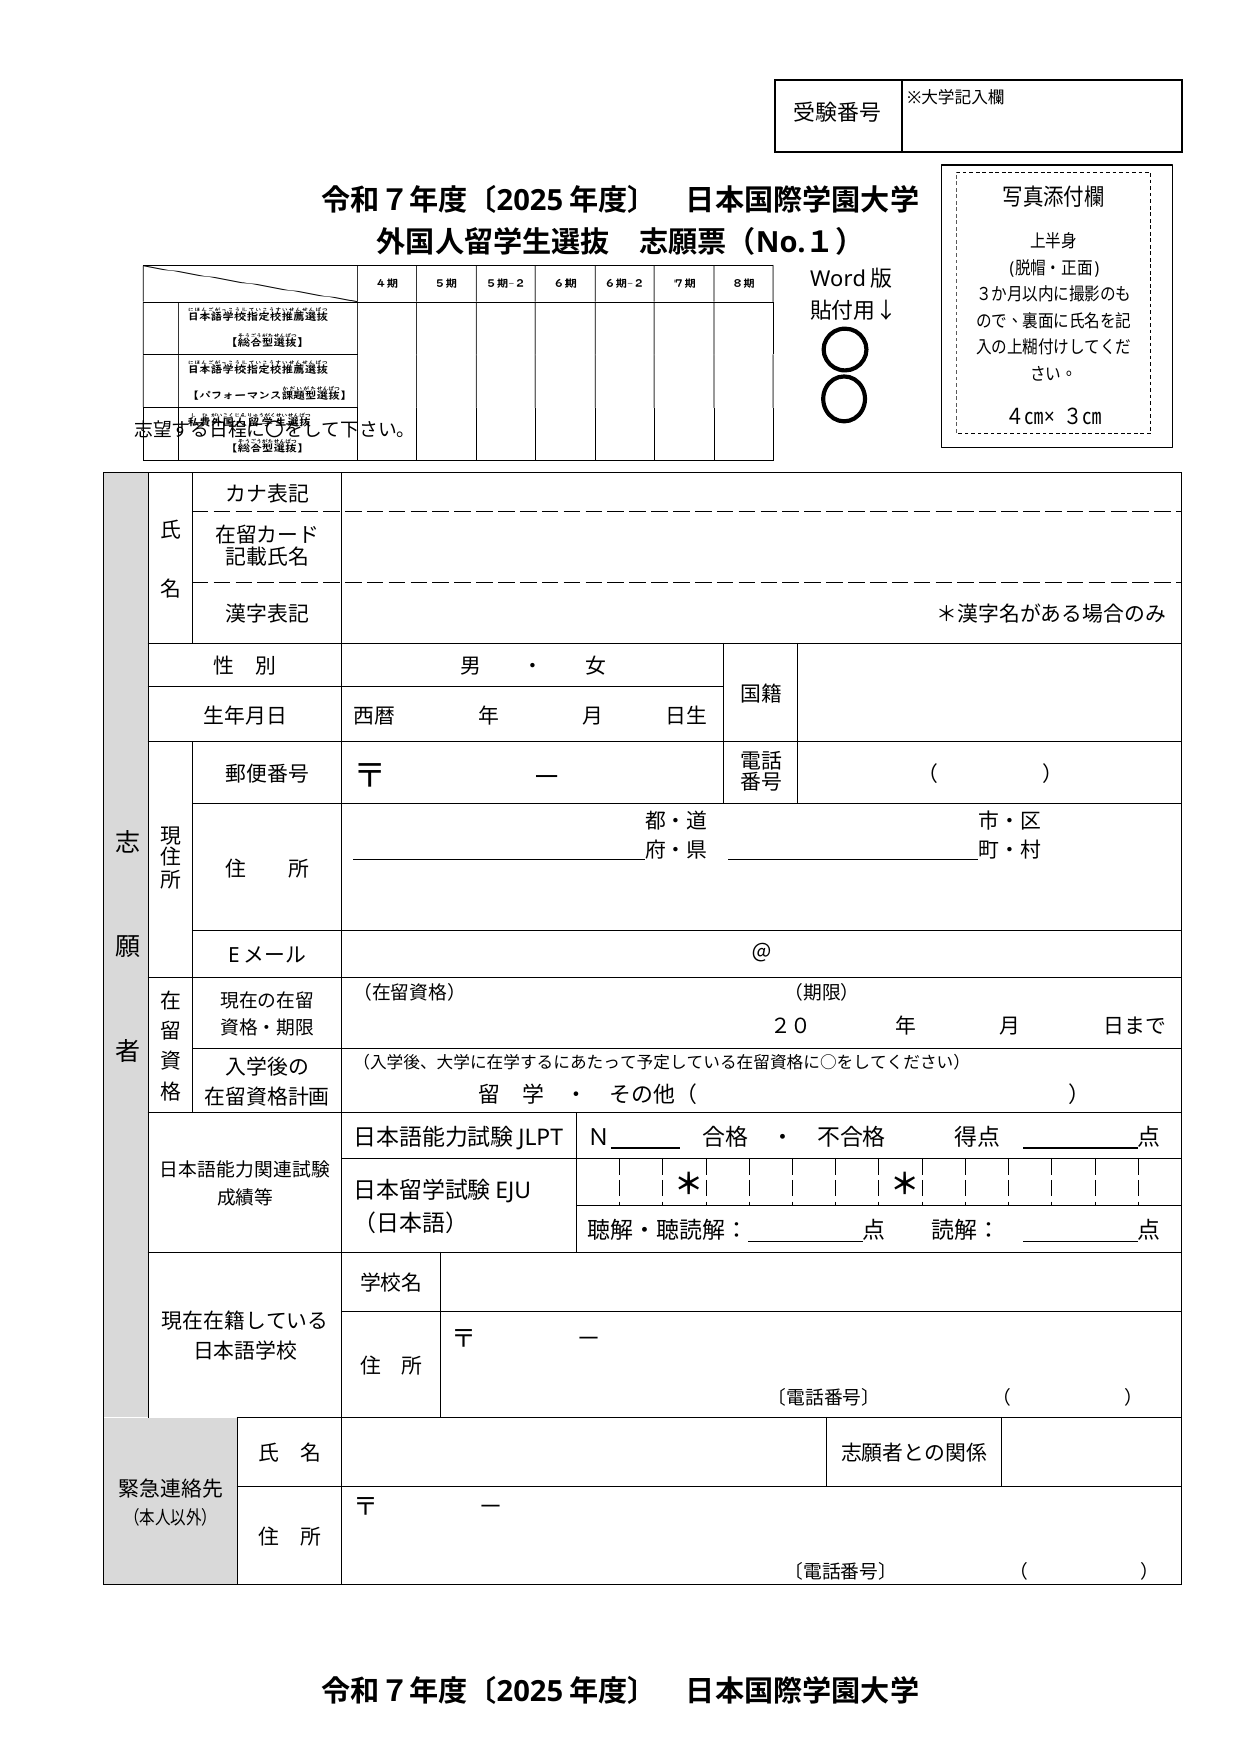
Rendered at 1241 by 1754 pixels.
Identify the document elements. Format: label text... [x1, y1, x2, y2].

text 外国人留学生選抜 志願票（No.１） [59, 219, 941, 261]
table_cell 聴解・聴読解： 点 読解： 点 [577, 1206, 1181, 1252]
table_cell [793, 1159, 836, 1205]
table_cell ＊ [879, 1159, 922, 1205]
table_cell 住 所 [342, 1312, 440, 1417]
table_cell 西暦 年 月 日生 [342, 687, 723, 741]
table_header 志 願 者 [104, 473, 148, 1417]
text 令和７年度〔2025年度〕 日本国際学園大学 [59, 177, 941, 219]
table_cell 都・道 市・区 府・県 町・村 [342, 804, 1181, 930]
table_cell 電話番号 [724, 742, 797, 803]
table_cell 現在在籍している 日本語学校 [149, 1253, 341, 1417]
table_cell [706, 1159, 749, 1205]
table_cell 日本語能力関連試験 成績等 [149, 1113, 341, 1252]
table_cell 志願者との関係 [827, 1418, 1001, 1486]
table_cell [342, 511, 1181, 582]
table_cell ＊漢字名がある場合のみ [342, 582, 1181, 643]
table_cell 学校名 [342, 1253, 440, 1311]
table_cell 入学後の 在留資格計画 [193, 1049, 341, 1112]
table_cell [836, 1159, 879, 1205]
table_cell 男 ・ 女 [342, 644, 723, 686]
table_cell 生年月日 [149, 687, 341, 741]
table_cell 〒 － 〔電話番号〕 （ ） [441, 1312, 1181, 1417]
table_header [342, 473, 1181, 511]
table_cell [1009, 1159, 1052, 1205]
table_cell ＠ [342, 931, 1181, 977]
table_header 氏 名 [149, 473, 192, 643]
table_cell （入学後、大学に在学するにあたって予定している在留資格に○をしてください） 留 学 ・ その他（ ） [342, 1049, 1181, 1112]
table_cell 氏 名 [238, 1418, 341, 1486]
table_cell 性 別 [149, 644, 341, 686]
table_cell [965, 1159, 1009, 1205]
table_cell [577, 1159, 619, 1205]
table_cell 在留カード 記載氏名 [193, 511, 341, 582]
table_cell [1052, 1159, 1095, 1205]
table_cell 郵便番号 [193, 742, 341, 803]
table_cell [922, 1159, 965, 1205]
table_cell [441, 1253, 1181, 1311]
table_cell [749, 1159, 792, 1205]
table_cell 現住所 [149, 742, 192, 977]
table_cell [1138, 1159, 1181, 1205]
table_cell 現在の在留 資格・期限 [193, 978, 341, 1048]
table_cell 〒 － [342, 742, 723, 803]
text 令和７年度〔2025年度〕 日本国際学園大学 [59, 1668, 1181, 1710]
table_cell [1002, 1418, 1181, 1486]
table_cell ＊ [663, 1159, 706, 1205]
table_cell 日本留学試験EJU （日本語） [342, 1159, 576, 1252]
table_cell 国籍 [724, 644, 797, 741]
table_cell Ｎ 合格 ・ 不合格 得点 点 [577, 1113, 1181, 1158]
table_cell [342, 1418, 826, 1486]
text 志望する日程に〇をして下さい。 [59, 420, 941, 440]
table_cell [1095, 1159, 1138, 1205]
table_cell 〒 － 〔電話番号〕 （ ） [342, 1487, 1181, 1584]
table_cell 住 所 [238, 1487, 341, 1584]
table_cell 漢字表記 [193, 582, 341, 643]
table_cell 緊急連絡先 （本人以外） [104, 1418, 237, 1584]
table_cell （ ） [798, 742, 1181, 803]
table_cell 在留資格 [149, 978, 192, 1112]
table_cell [620, 1159, 663, 1205]
picture [136, 440, 784, 470]
picture [136, 261, 784, 420]
table_cell 住 所 [193, 804, 341, 930]
table_header カナ表記 [193, 473, 341, 511]
table_cell [798, 644, 1181, 741]
table_cell Eメール [193, 931, 341, 977]
table_cell 日本語能力試験JLPT [342, 1113, 576, 1158]
table_cell （在留資格） （期限） ２０ 年 月 日まで [342, 978, 1181, 1048]
